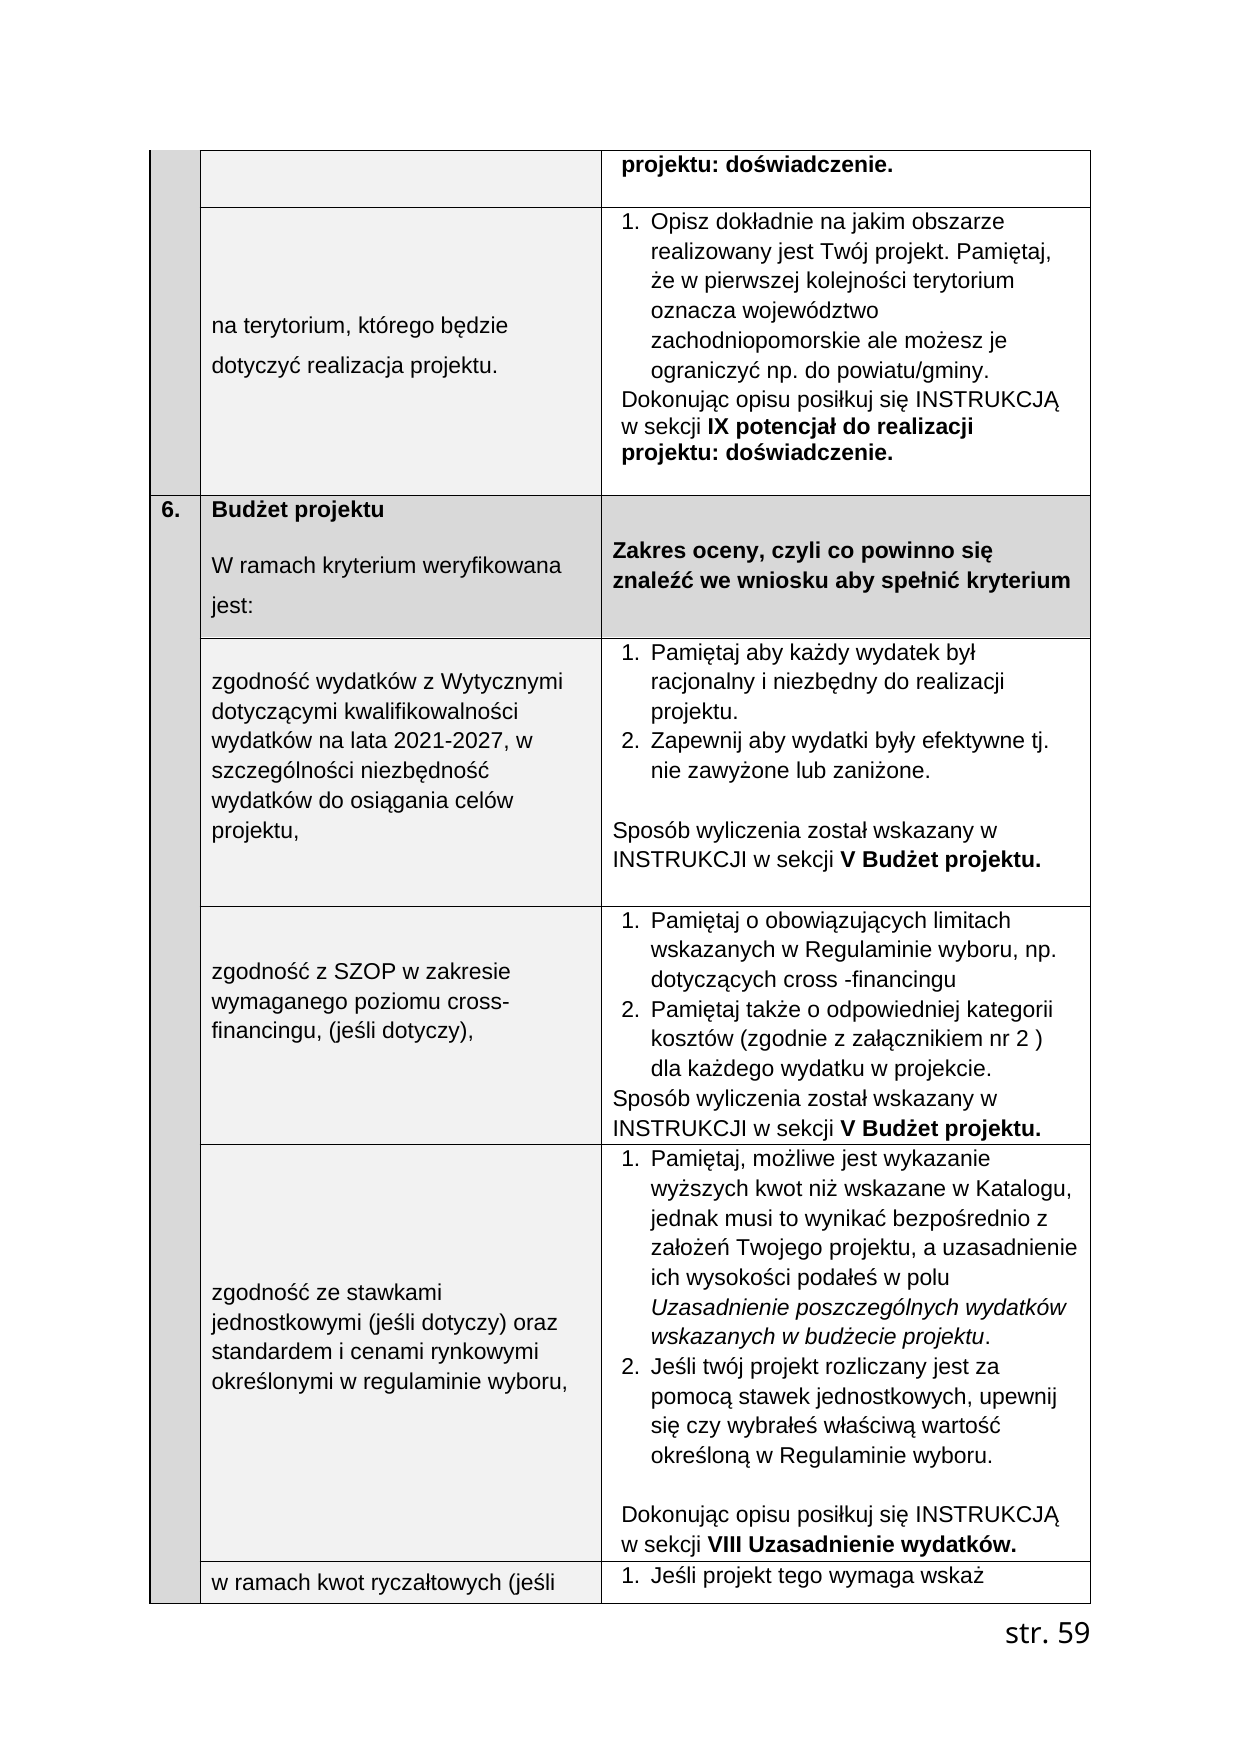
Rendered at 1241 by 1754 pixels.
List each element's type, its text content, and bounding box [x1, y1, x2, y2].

table_cell Opisz dokładnie na jakim obszarze realizowany jest Twój projekt. Pamiętaj, że w pierwszej kolejności terytorium oznacza województwo zachodniopomorskie ale możesz je ograniczyć np. do powiatu/gminy. Dokonując opisu posiłkuj się INSTRUKCJĄ w sekcji IX potencjał do realizacji projektu: doświadczenie. [602, 208, 1090, 495]
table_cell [201, 151, 601, 207]
table_cell Pamiętaj o obowiązujących limitach wskazanych w Regulaminie wyboru, np. dotyczących cross -financingu Pamiętaj także o odpowiedniej kategorii kosztów (zgodnie z załącznikiem nr 2 ) dla każdego wydatku w projekcie. Sposób wyliczenia został wskazany w INSTRUKCJI w sekcji V Budżet projektu. [602, 907, 1090, 1144]
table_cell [201, 1562, 601, 1603]
table_cell zgodność wydatków z Wytycznymi dotyczącymi kwalifikowalności wydatków na lata 2021-2027, w szczególności niezbędność wydatków do osiągania celów projektu, [201, 639, 601, 906]
table_cell Pamiętaj aby każdy wydatek był racjonalny i niezbędny do realizacji projektu. Zapewnij aby wydatki były efektywne tj. nie zawyżone lub zaniżone. Sposób wyliczenia został wskazany w INSTRUKCJI w sekcji V Budżet projektu. [602, 639, 1090, 906]
table_cell zgodność ze stawkami jednostkowymi (jeśli dotyczy) oraz standardem i cenami rynkowymi określonymi w regulaminie wyboru, [201, 1145, 601, 1561]
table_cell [602, 1562, 1090, 1603]
table_cell Pamiętaj, możliwe jest wykazanie wyższych kwot niż wskazane w Katalogu, jednak musi to wynikać bezpośrednio z założeń Twojego projektu, a uzasadnienie ich wysokości podałeś w polu Uzasadnienie poszczególnych wydatków wskazanych w budżecie projektu. Jeśli twój projekt rozliczany jest za pomocą stawek jednostkowych, upewnij się czy wybrałeś właściwą wartość określoną w Regulaminie wyboru. Dokonując opisu posiłkuj się INSTRUKCJĄ w sekcji VIII Uzasadnienie wydatków. [602, 1145, 1090, 1561]
table_cell na terytorium, którego będzie dotyczyć realizacja projektu. [201, 208, 601, 495]
table_cell zgodność z SZOP w zakresie wymaganego poziomu cross-financingu, (jeśli dotyczy), [201, 907, 601, 1144]
table_cell Zakres oceny, czyli co powinno się znaleźć we wniosku aby spełnić kryterium [602, 496, 1090, 637]
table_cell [602, 151, 1090, 207]
table_cell 6. [151, 496, 200, 1603]
table_cell Budżet projektu W ramach kryterium weryfikowana jest: [201, 496, 601, 637]
